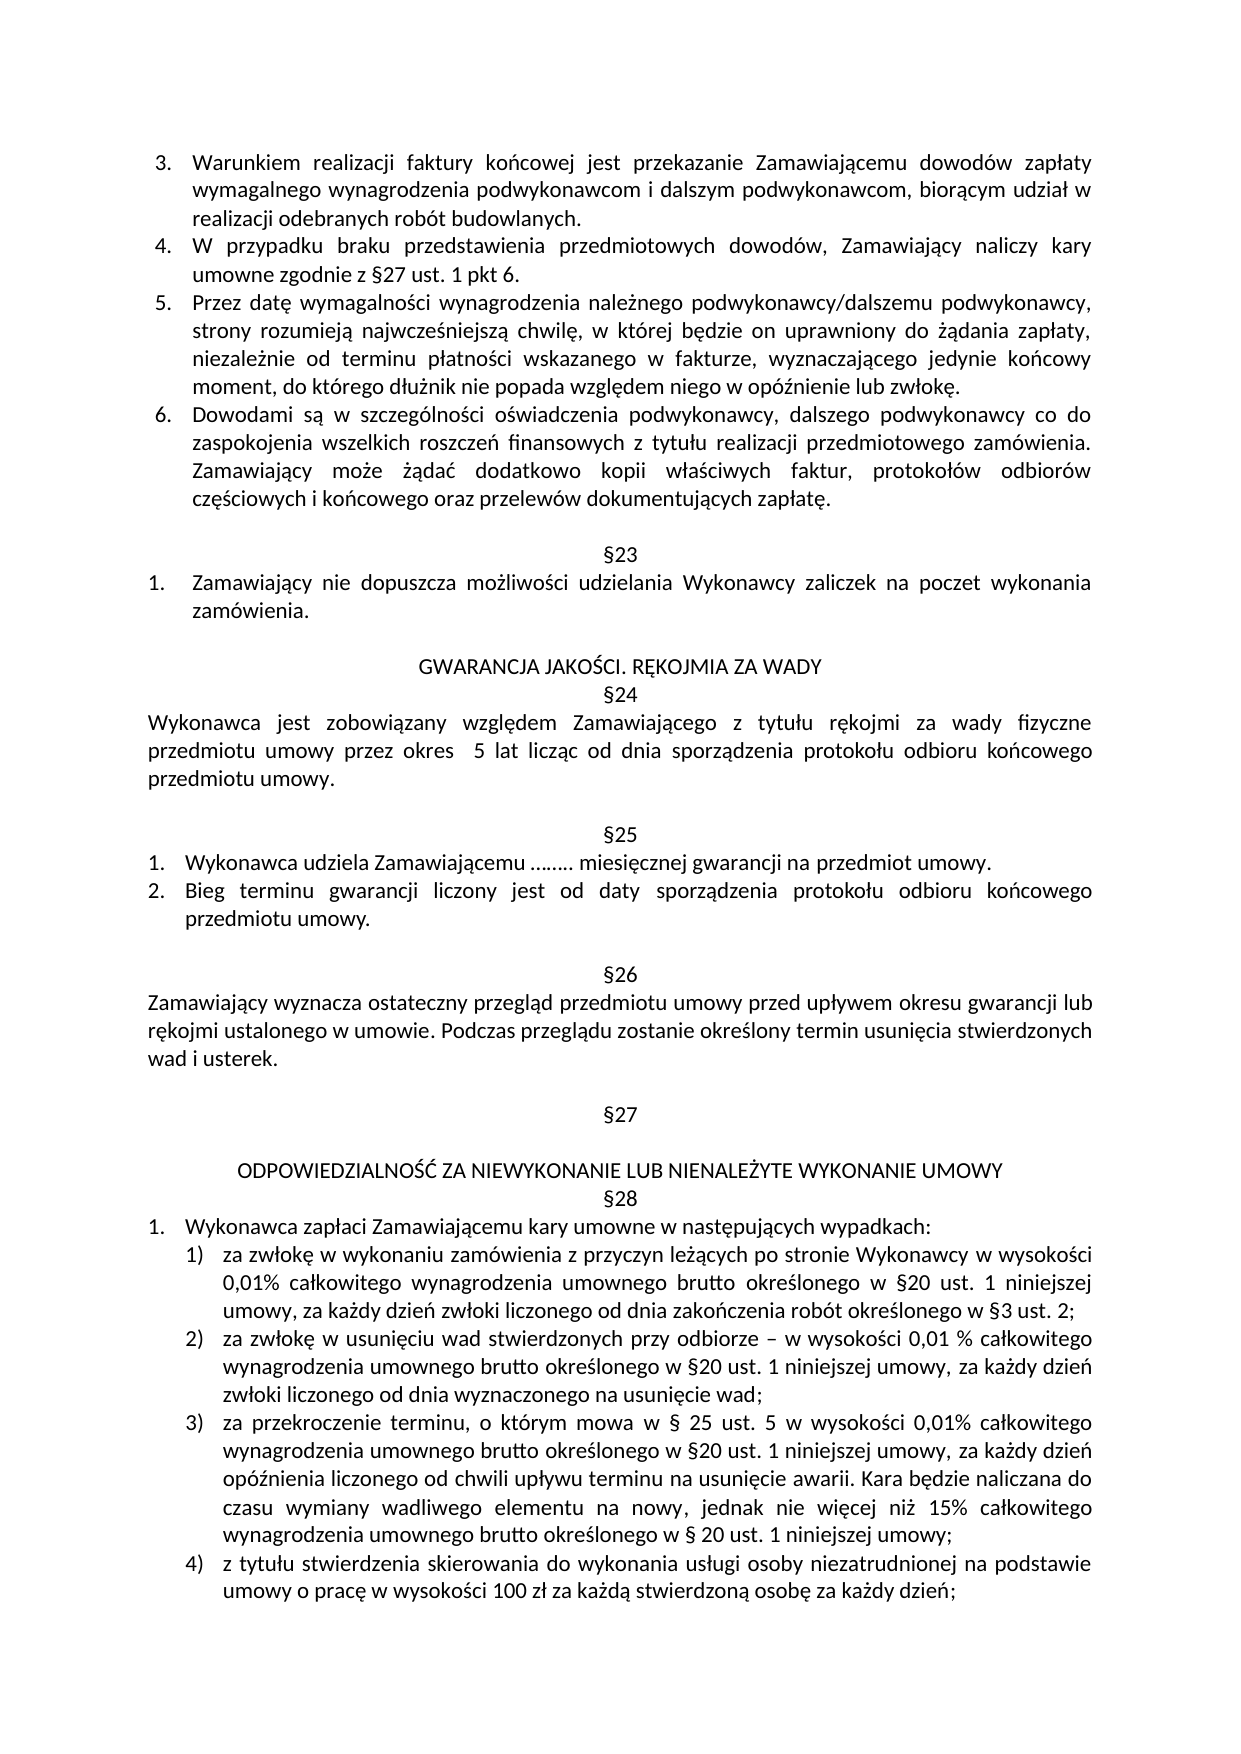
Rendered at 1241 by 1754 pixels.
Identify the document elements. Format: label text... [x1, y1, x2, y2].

text §24 [148, 680, 1093, 708]
list za zwłokę w usunięciu wad stwierdzonych przy odbiorze – w wysokości 0,01 % całkowitego wynagrodzenia umownego brutto określonego w §20 ust. 1 niniejszej umowy, za każdy dzień zwłoki liczonego od dnia wyznaczonego na usunięcie wad; [185, 1324, 1093, 1408]
text Zamawiający wyznacza ostateczny przegląd przedmiotu umowy przed upływem okresu gwarancji lub rękojmi ustalonego w umowie. Podczas przeglądu zostanie określony termin usunięcia stwierdzonych wad i usterek. [148, 988, 1093, 1072]
text ODPOWIEDZIALNOŚĆ ZA NIEWYKONANIE LUB NIENALEŻYTE WYKONANIE UMOWY [148, 1156, 1093, 1184]
text §26 [148, 960, 1093, 988]
list Warunkiem realizacji faktury końcowej jest przekazanie Zamawiającemu dowodów zapłaty wymagalnego wynagrodzenia podwykonawcom i dalszym podwykonawcom, biorącym udział w realizacji odebranych robót budowlanych. [154, 148, 1093, 232]
text §27 [148, 1100, 1093, 1128]
list Wykonawca zapłaci Zamawiającemu kary umowne w następujących wypadkach: [148, 1212, 1093, 1240]
list za zwłokę w wykonaniu zamówienia z przyczyn leżących po stronie Wykonawcy w wysokości 0,01% całkowitego wynagrodzenia umownego brutto określonego w §20 ust. 1 niniejszej umowy, za każdy dzień zwłoki liczonego od dnia zakończenia robót określonego w §3 ust. 2; [185, 1240, 1093, 1324]
text §25 [148, 820, 1093, 848]
list Wykonawca udziela Zamawiającemu …….. miesięcznej gwarancji na przedmiot umowy. [148, 848, 1093, 876]
list W przypadku braku przedstawienia przedmiotowych dowodów, Zamawiający naliczy kary umowne zgodnie z §27 ust. 1 pkt 6. [154, 232, 1093, 288]
list Dowodami są w szczególności oświadczenia podwykonawcy, dalszego podwykonawcy co do zaspokojenia wszelkich roszczeń finansowych z tytułu realizacji przedmiotowego zamówienia. Zamawiający może żądać dodatkowo kopii właściwych faktur, protokołów odbiorów częściowych i końcowego oraz przelewów dokumentujących zapłatę. [154, 400, 1093, 512]
list Bieg terminu gwarancji liczony jest od daty sporządzenia protokołu odbioru końcowego przedmiotu umowy. [148, 876, 1093, 932]
list za przekroczenie terminu, o którym mowa w § 25 ust. 5 w wysokości 0,01% całkowitego wynagrodzenia umownego brutto określonego w §20 ust. 1 niniejszej umowy, za każdy dzień opóźnienia liczonego od chwili upływu terminu na usunięcie awarii. Kara będzie naliczana do czasu wymiany wadliwego elementu na nowy, jednak nie więcej niż 15% całkowitego wynagrodzenia umownego brutto określonego w § 20 ust. 1 niniejszej umowy; [185, 1408, 1093, 1549]
text GWARANCJA JAKOŚCI. RĘKOJMIA ZA WADY [148, 652, 1093, 680]
text §23 [148, 540, 1093, 568]
list Przez datę wymagalności wynagrodzenia należnego podwykonawcy/dalszemu podwykonawcy, strony rozumieją najwcześniejszą chwilę, w której będzie on uprawniony do żądania zapłaty, niezależnie od terminu płatności wskazanego w fakturze, wyznaczającego jedynie końcowy moment, do którego dłużnik nie popada względem niego w opóźnienie lub zwłokę. [154, 288, 1093, 400]
text §28 [148, 1184, 1093, 1212]
list Zamawiający nie dopuszcza możliwości udzielania Wykonawcy zaliczek na poczet wykonania zamówienia. [148, 568, 1093, 624]
list z tytułu stwierdzenia skierowania do wykonania usługi osoby niezatrudnionej na podstawie umowy o pracę w wysokości 100 zł za każdą stwierdzoną osobę za każdy dzień; [185, 1549, 1093, 1605]
text Wykonawca jest zobowiązany względem Zamawiającego z tytułu rękojmi za wady fizyczne przedmiotu umowy przez okres 5 lat licząc od dnia sporządzenia protokołu odbioru końcowego przedmiotu umowy. [148, 708, 1093, 792]
